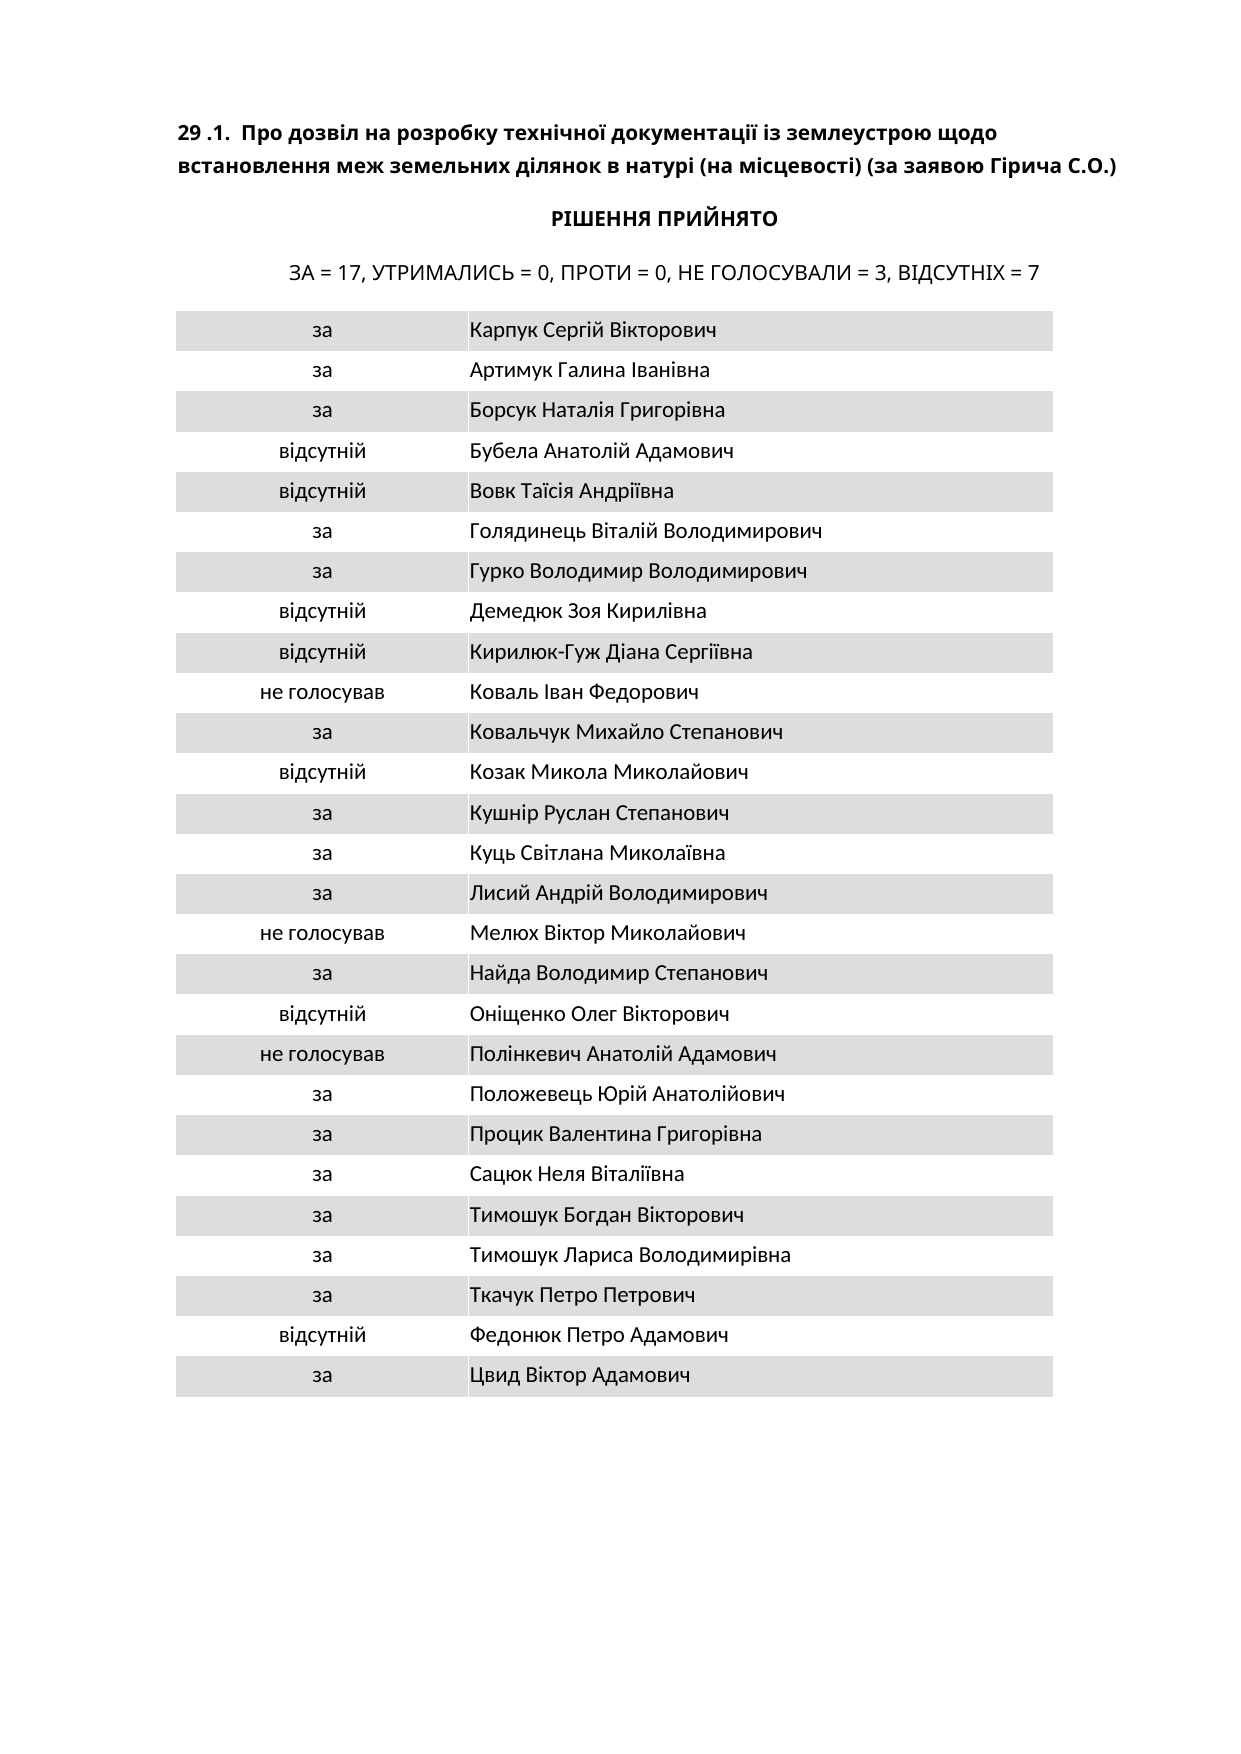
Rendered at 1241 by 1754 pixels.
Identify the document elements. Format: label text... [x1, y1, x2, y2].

table_cell відсутній [176, 1316, 468, 1356]
table_cell Процик Валентина Григорівна [469, 1115, 1053, 1155]
table_cell Вовк Таїсія Андріївна [469, 472, 1053, 512]
table_cell Куць Світлана Миколаївна [469, 834, 1053, 874]
table_cell Тимошук Богдан Вікторович [469, 1196, 1053, 1236]
table_cell за [176, 954, 468, 994]
table_cell не голосував [176, 673, 468, 713]
table_cell за [176, 713, 468, 753]
table_cell не голосував [176, 1035, 468, 1075]
table_cell Тимошук Лариса Володимирівна [469, 1236, 1053, 1276]
table_cell не голосував [176, 914, 468, 954]
table_cell за [176, 1075, 468, 1115]
table_cell за [176, 1155, 468, 1196]
table_cell Сацюк Неля Віталіївна [469, 1155, 1053, 1196]
table_cell Голядинець Віталій Володимирович [469, 512, 1053, 552]
table_cell за [176, 874, 468, 914]
table_cell Федонюк Петро Адамович [469, 1316, 1053, 1356]
table_cell Кушнір Руслан Степанович [469, 794, 1053, 834]
table_cell відсутній [176, 593, 468, 633]
table_cell за [176, 1356, 468, 1397]
table_cell Козак Микола Миколайович [469, 753, 1053, 793]
text ЗА = 17, УТРИМАЛИСЬ = 0, ПРОТИ = 0, НЕ ГОЛОСУВАЛИ = 3, ВІДСУТНІХ = 7 [177, 258, 1152, 286]
table_cell за [176, 794, 468, 834]
table_cell Кирилюк-Гуж Діана Сергіївна [469, 633, 1053, 673]
table_header Карпук Сергій Вікторович [469, 311, 1053, 351]
table_cell за [176, 512, 468, 552]
table_cell Положевець Юрій Анатолійович [469, 1075, 1053, 1115]
table_cell відсутній [176, 995, 468, 1035]
table_cell за [176, 391, 468, 432]
table_cell Демедюк Зоя Кирилівна [469, 593, 1053, 633]
table_cell Артимук Галина Іванівна [469, 351, 1053, 391]
table_cell Бубела Анатолій Адамович [469, 432, 1053, 472]
text РІШЕННЯ ПРИЙНЯТО [177, 204, 1152, 233]
table_cell за [176, 1276, 468, 1316]
table_cell Оніщенко Олег Вікторович [469, 995, 1053, 1035]
table_cell відсутній [176, 753, 468, 793]
table_header за [176, 311, 468, 351]
table_cell за [176, 1196, 468, 1236]
table_cell відсутній [176, 432, 468, 472]
table_cell Ткачук Петро Петрович [469, 1276, 1053, 1316]
table_cell за [176, 351, 468, 391]
table_cell Гурко Володимир Володимирович [469, 552, 1053, 592]
table_cell Коваль Іван Федорович [469, 673, 1053, 713]
table_cell відсутній [176, 633, 468, 673]
table_cell за [176, 1236, 468, 1276]
table_cell Полінкевич Анатолій Адамович [469, 1035, 1053, 1075]
table_cell за [176, 1115, 468, 1155]
table_cell Мелюх Віктор Миколайович [469, 914, 1053, 954]
table_cell Найда Володимир Степанович [469, 954, 1053, 994]
text 29 .1. Про дозвіл на розробку технічної документації із землеустрою щодо встановлення меж земельних ділянок в натурі (на місцевості) (за заявою Гірича С.О.) [177, 118, 1152, 179]
table_cell за [176, 834, 468, 874]
table_cell за [176, 552, 468, 592]
table_cell Борсук Наталія Григорівна [469, 391, 1053, 432]
table_cell Цвид Віктор Адамович [469, 1356, 1053, 1397]
table_cell відсутній [176, 472, 468, 512]
table_cell Ковальчук Михайло Степанович [469, 713, 1053, 753]
table_cell Лисий Андрій Володимирович [469, 874, 1053, 914]
